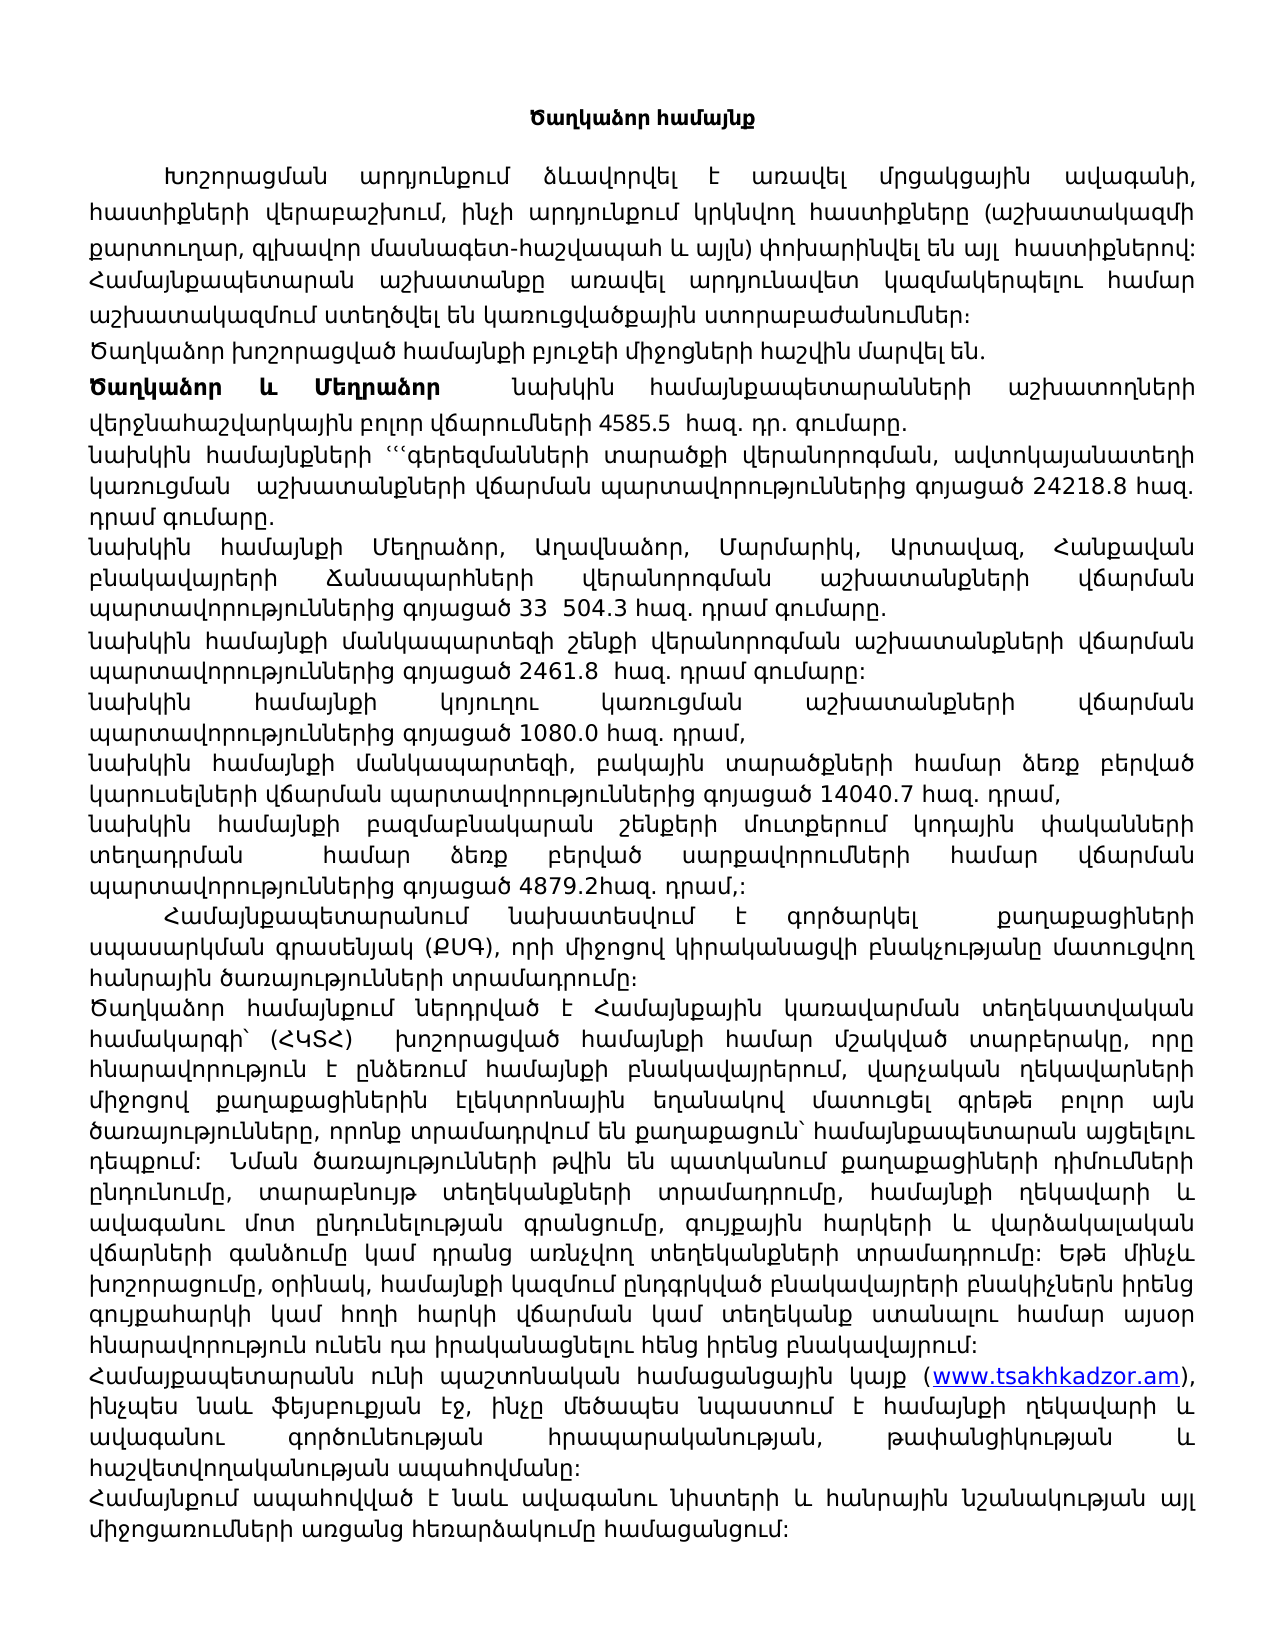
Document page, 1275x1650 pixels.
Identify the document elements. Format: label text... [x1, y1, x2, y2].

text Ծաղկաձոր համայնքում ներդրված է Համայնքային կառավարման տեղեկատվական համակարգի՝ (ՀԿՏՀ) խոշորացված համայնքի համար մշակված տարբերակը, որը հնարավորություն է ընձեռում համայնքի բնակավայրերում, վարչական ղեկավարների միջոցով քաղաքացիներին էլեկտրոնային եղանակով մատուցել գրեթե բոլոր այն ծառայությունները, որոնք տրամադրվում են քաղաքացուն՝ համայնքապետարան այցելելու դեպքում: Նման ծառայությունների թվին են պատկանում քաղաքացիների դիմումների ընդունումը, տարաբնույթ տեղեկանքների տրամադրումը, համայնքի ղեկավարի և ավագանու մոտ ընդունելության գրանցումը, գույքային հարկերի և վարձակալական վճարների գանձումը կամ դրանց առնչվող տեղեկանքների տրամադրումը: Եթե մինչև խոշորացումը, օրինակ, համայնքի կազմում ընդգրկված բնակավայրերի բնակիչներն իրենց գույքահարկի կամ հողի հարկի վճարման կամ տեղեկանք ստանալու համար այսօր հնարավորություն ունեն դա իրականացնելու հենց իրենց բնակավայրում: [89, 995, 1196, 1359]
text Համայնքապետարանում նախատեսվում է գործարկել քաղաքացիների սպասարկման գրասենյակ (ՔՍԳ), որի միջոցով կիրականացվի բնակչությանը մատուցվող հանրային ծառայությունների տրամադրումը։ [89, 903, 1196, 991]
text Համայքապետարանն ունի պաշտոնական համացանցային կայք (www.tsakhkadzor.am), ինչպես նաև ֆեյսբուքյան էջ, ինչը մեծապես նպաստում է համայնքի ղեկավարի և ավագանու գործունեության հրապարականության, թափանցիկության և հաշվետվողականության ապահովմանը: [89, 1363, 1196, 1481]
text նախկին համայնքի բազմաբնակարան շենքերի մուտքերում կոդային փականների տեղադրման համար ձեռք բերված սարքավորումների համար վճարման պարտավորություններից գոյացած 4879.2հազ. դրամ,: [89, 812, 1196, 899]
text նախկին համայնքների ՙՙՙգերեզմանների տարածքի վերանորոգման, ավտոկայանատեղի կառուցման աշխատանքների վճարման պարտավորություններից գոյացած 24218.8 հազ. դրամ գումարը. [89, 442, 1196, 530]
text Ծաղկաձոր համայնք [89, 103, 1196, 132]
text նախկին համայնքի մանկապարտեզի շենքի վերանորոգման աշխատանքների վճարման պարտավորություններից գոյացած 2461.8 հազ. դրամ գումարը: [89, 628, 1196, 685]
text Ծաղկաձոր և Մեղրաձոր նախկին համայնքապետարանների աշխատողների վերջնահաշվարկային բոլոր վճարումների 4585.5 հազ. դր. գումարը. [89, 371, 1196, 438]
text Խոշորացման արդյունքում ձևավորվել է առավել մրցակցային ավագանի, հաստիքների վերաբաշխում, ինչի արդյունքում կրկնվող հաստիքները (աշխատակազմի քարտուղար, գլխավոր մասնագետ-հաշվապահ և այլն) փոխարինվել են այլ հաստիքներով: Համայնքապետարան աշխատանքը առավել արդյունավետ կազմակերպելու համար աշխատակազմում ստեղծվել են կառուցվածքային ստորաբաժանումներ։ [89, 160, 1196, 330]
text նախկին համայնքի Մեղրաձոր, Աղավնաձոր, Մարմարիկ, Արտավազ, Հանքավան բնակավայրերի Ճանապարհների վերանորոգման աշխատանքների վճարման պարտավորություններից գոյացած 33 504.3 հազ. դրամ գումարը. [89, 534, 1196, 624]
text նախկին համայնքի կոյուղու կառուցման աշխատանքների վճարման պարտավորություններից գոյացած 1080.0 հազ. դրամ, [89, 689, 1196, 746]
text նախկին համայնքի մանկապարտեզի, բակային տարածքների համար ձեռք բերված կարուսելների վճարման պարտավորություններից գոյացած 14040.7 հազ. դրամ, [89, 750, 1196, 808]
text Համայնքում ապահովված է նաև ավագանու նիստերի և հանրային նշանակության այլ միջոցառումների առցանց հեռարձակումը համացանցում: [89, 1485, 1196, 1543]
text Ծաղկաձոր խոշորացված համայնքի բյուջեի միջոցների հաշվին մարվել են. [89, 335, 1196, 366]
